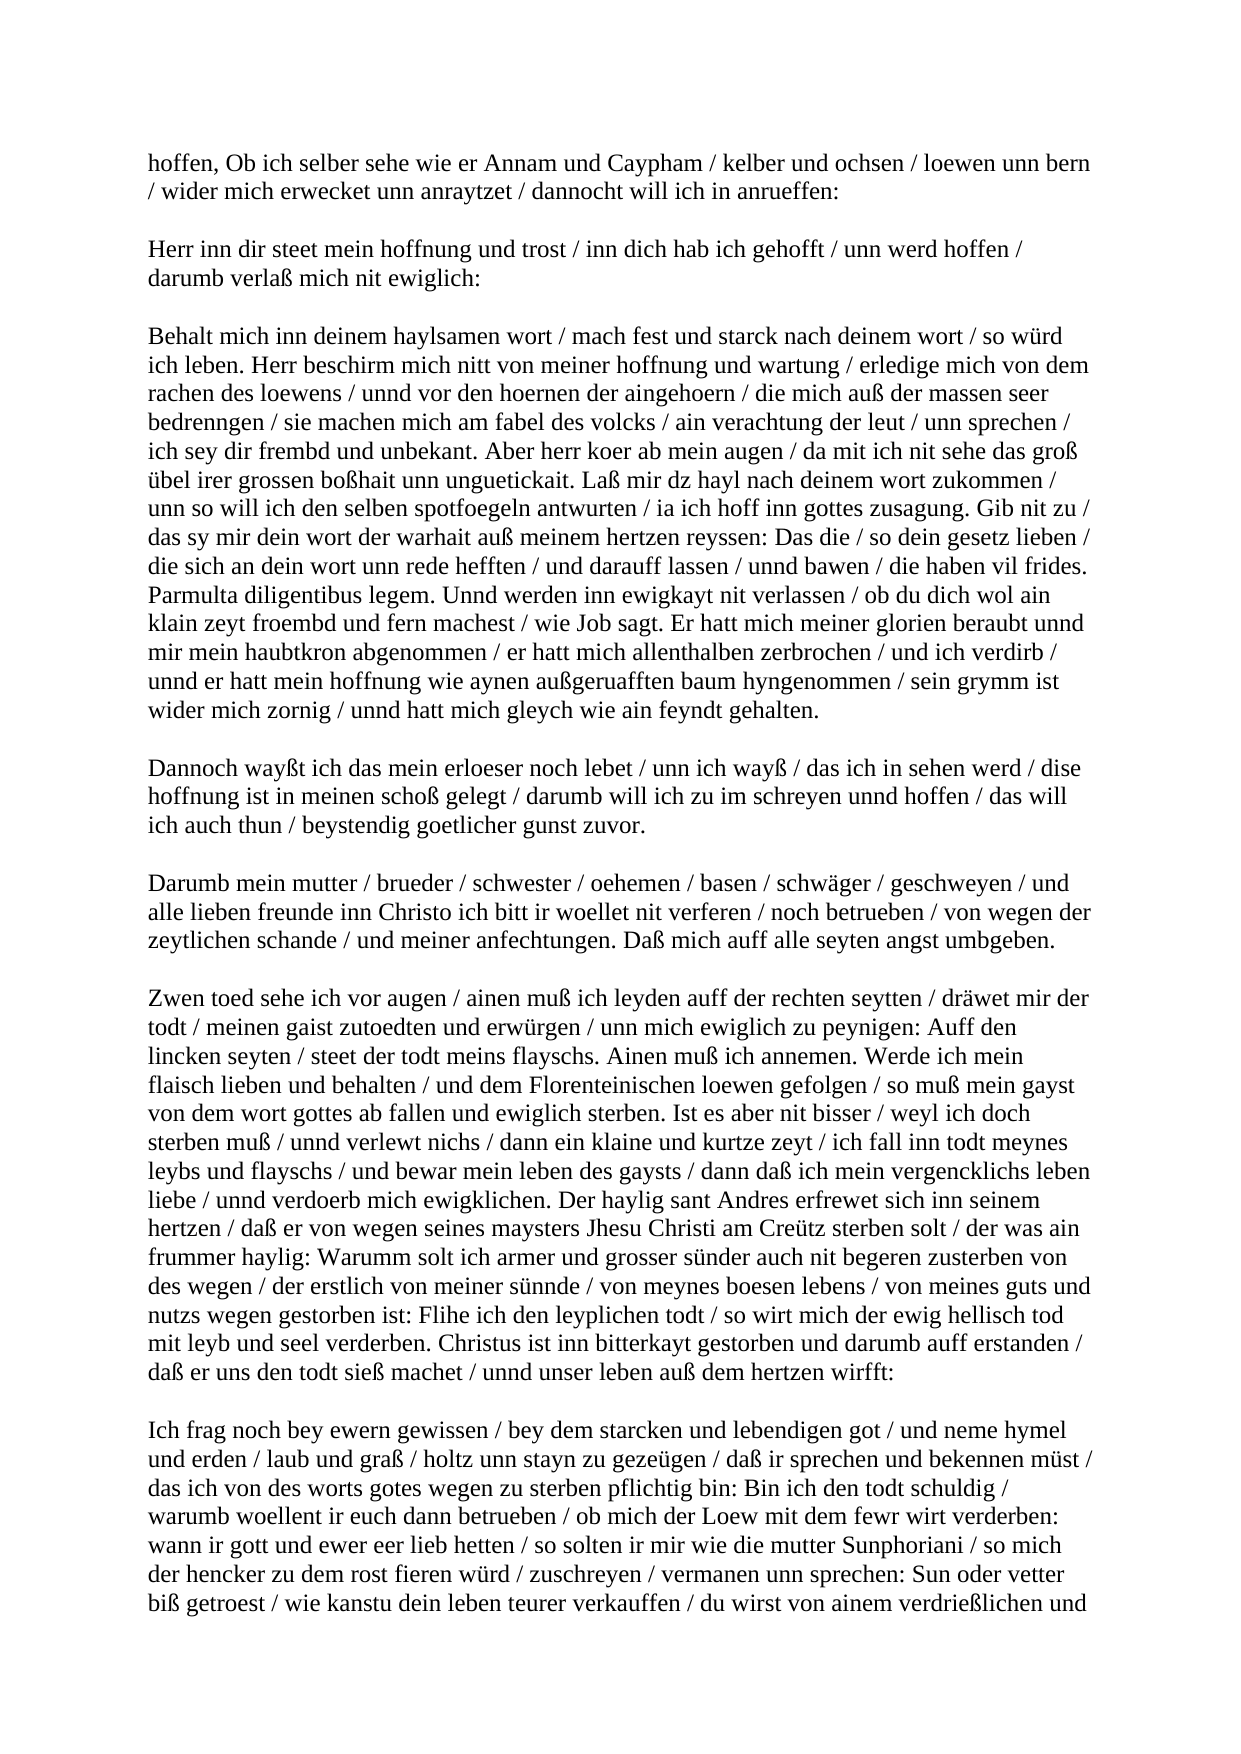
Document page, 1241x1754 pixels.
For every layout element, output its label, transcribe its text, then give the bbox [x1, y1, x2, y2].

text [148, 1415, 1093, 1616]
text Herr inn dir steet mein hoffnung und trost / inn dich hab ich gehofft / unn werd hoffen / darumb verlaß mich nit ewiglich: [148, 234, 1093, 292]
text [148, 148, 1093, 205]
text Darumb mein mutter / brueder / schwester / oehemen / basen / schwäger / geschweyen / und alle lieben freunde inn Christo ich bitt ir woellet nit verferen / noch betrueben / von wegen der zeytlichen schande / und meiner anfechtungen. Daß mich auff alle seyten angst umbgeben. [148, 868, 1093, 954]
text Zwen toed sehe ich vor augen / ainen muß ich leyden auff der rechten seytten / dräwet mir der todt / meinen gaist zutoedten und erwürgen / unn mich ewiglich zu peynigen: Auff den lincken seyten / steet der todt meins flayschs. Ainen muß ich annemen. Werde ich mein flaisch lieben und behalten / und dem Florenteinischen loewen gefolgen / so muß mein gayst von dem wort gottes ab fallen und ewiglich sterben. Ist es aber nit bisser / weyl ich doch sterben muß / unnd verlewt nichs / dann ein klaine und kurtze zeyt / ich fall inn todt meynes leybs und flayschs / und bewar mein leben des gaysts / dann daß ich mein vergencklichs leben liebe / unnd verdoerb mich ewigklichen. Der haylig sant Andres erfrewet sich inn seinem hertzen / daß er von wegen seines maysters Jhesu Christi am Creütz sterben solt / der was ain frummer haylig: Warumm solt ich armer und grosser sünder auch nit begeren zusterben von des wegen / der erstlich von meiner sünnde / von meynes boesen lebens / von meines guts und nutzs wegen gestorben ist: Flihe ich den leyplichen todt / so wirt mich der ewig hellisch tod mit leyb und seel verderben. Christus ist inn bitterkayt gestorben und darumb auff erstanden / daß er uns den todt sieß machet / unnd unser leben auß dem hertzen wirfft: [148, 983, 1093, 1386]
text Dannoch wayßt ich das mein erloeser noch lebet / unn ich wayß / das ich in sehen werd / dise hoffnung ist in meinen schoß gelegt / darumb will ich zu im schreyen unnd hoffen / das will ich auch thun / beystendig goetlicher gunst zuvor. [148, 753, 1093, 839]
text Behalt mich inn deinem haylsamen wort / mach fest und starck nach deinem wort / so würd ich leben. Herr beschirm mich nitt von meiner hoffnung und wartung / erledige mich von dem rachen des loewens / unnd vor den hoernen der aingehoern / die mich auß der massen seer bedrenngen / sie machen mich am fabel des volcks / ain verachtung der leut / unn sprechen / ich sey dir frembd und unbekant. Aber herr koer ab mein augen / da mit ich nit sehe das groß übel irer grossen boßhait unn unguetickait. Laß mir dz hayl nach deinem wort zukommen / unn so will ich den selben spotfoegeln antwurten / ia ich hoff inn gottes zusagung. Gib nit zu / das sy mir dein wort der warhait auß meinem hertzen reyssen: Das die / so dein gesetz lieben / die sich an dein wort unn rede hefften / und darauff lassen / unnd bawen / die haben vil frides. Parmulta diligentibus legem. Unnd werden inn ewigkayt nit verlassen / ob du dich wol ain klain zeyt froembd und fern machest / wie Job sagt. Er hatt mich meiner glorien beraubt unnd mir mein haubtkron abgenommen / er hatt mich allenthalben zerbrochen / und ich verdirb / unnd er hatt mein hoffnung wie aynen außgeruafften baum hyngenommen / sein grymm ist wider mich zornig / unnd hatt mich gleych wie ain feyndt gehalten. [148, 321, 1093, 723]
